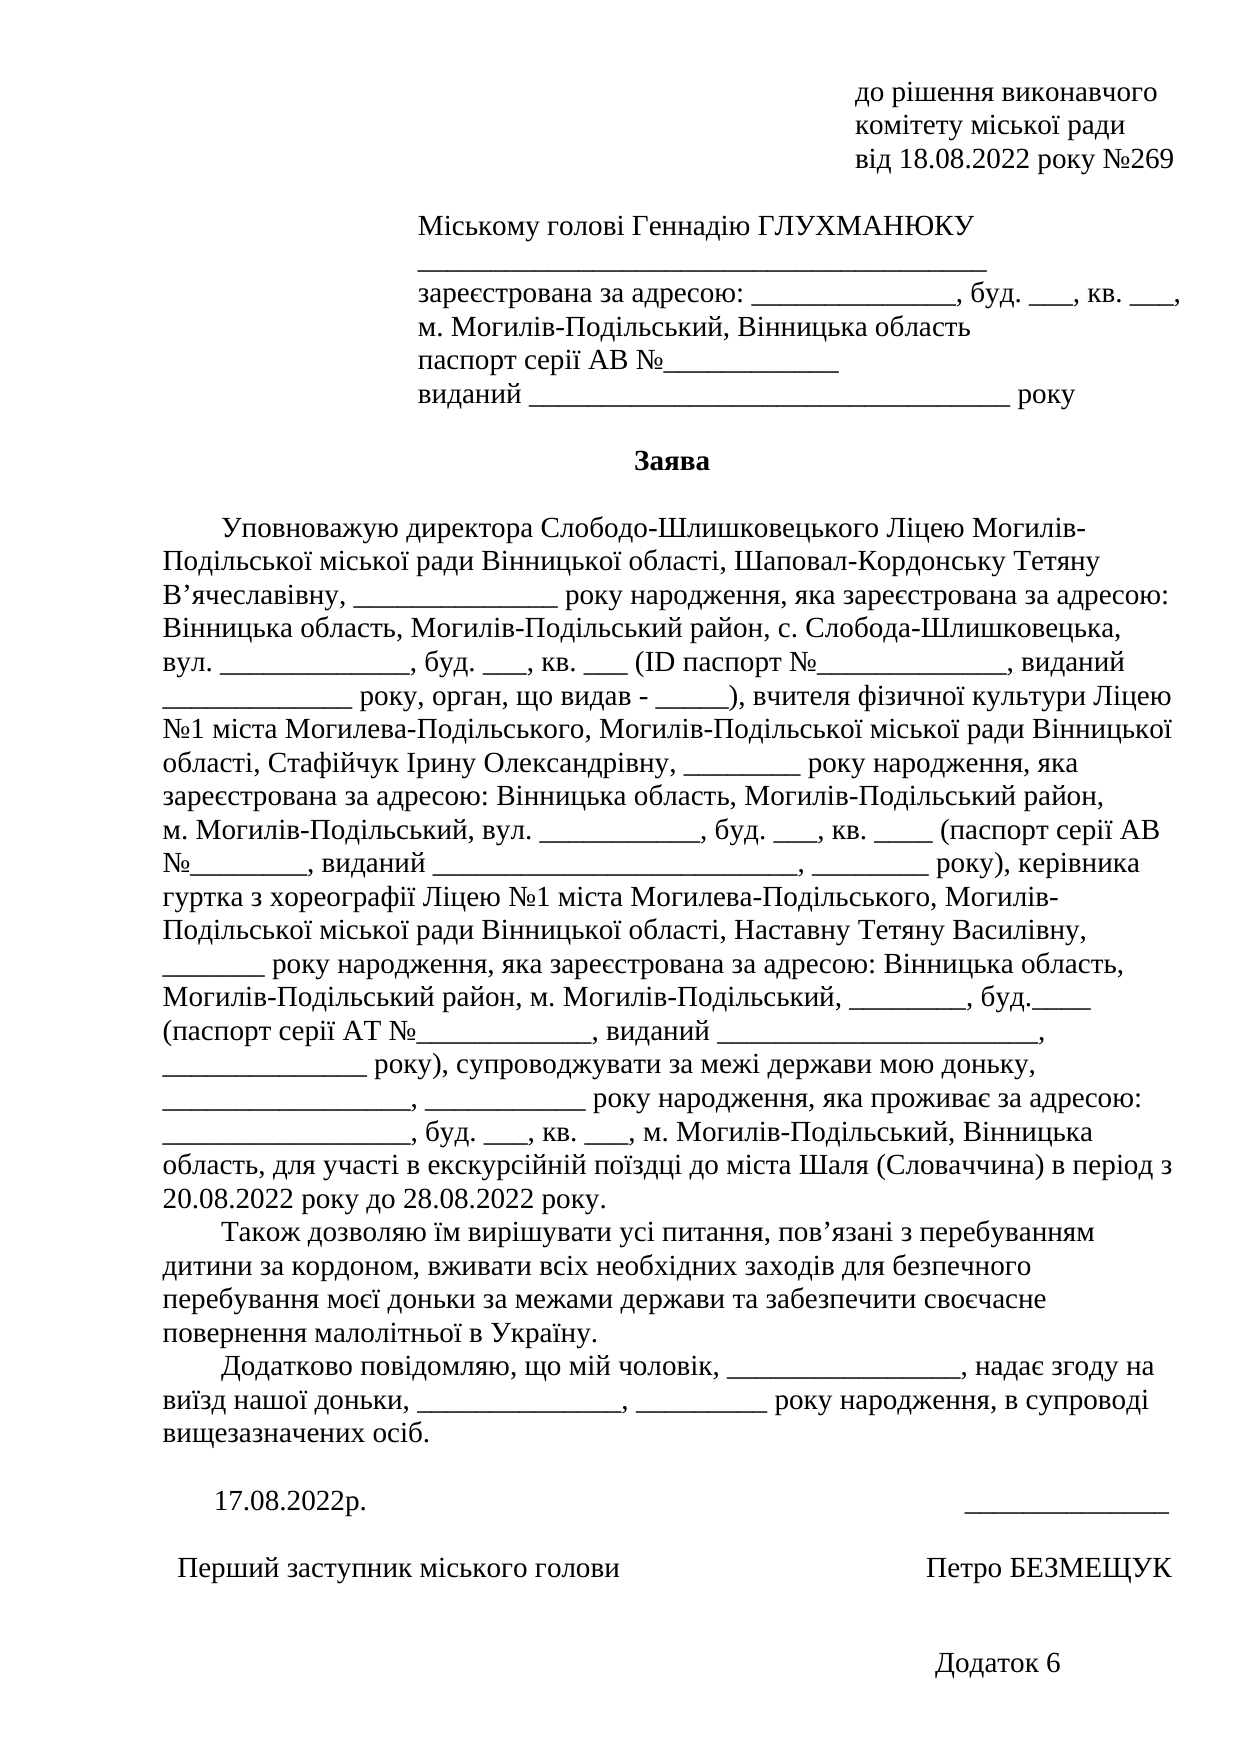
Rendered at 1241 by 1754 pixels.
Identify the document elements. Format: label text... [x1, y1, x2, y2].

text Також дозволяю їм вирішувати усі питання, пов’язані з перебуванням дитини за кордоном, вживати всіх необхідних заходів для безпечного перебування моєї доньки за межами держави та забезпечити своєчасне повернення малолітньої в Україну. [162, 1214, 1181, 1348]
text Додаток 6 [133, 1645, 1181, 1678]
text _____________ року, орган, що видав - _____), вчителя фізичної культури Ліцею №1 міста Могилева-Подільського, Могилів-Подільської міської ради Вінницької області, Стафійчук Ірину Олександрівну, ________ року народження, яка зареєстрована за адресою: Вінницька область, Могилів-Подільський район, [162, 678, 1181, 812]
text м. Могилів-Подільський, Вінницька область [162, 309, 1181, 342]
text зареєстрована за адресою: ______________, буд. ___, кв. ___, [162, 275, 1181, 309]
text Міському голові Геннадію ГЛУХМАНЮКУ [162, 208, 1181, 242]
text до рішення виконавчого [133, 74, 1181, 107]
text вул. _____________, буд. ___, кв. ___ (ID паспорт №_____________, виданий [162, 644, 1181, 678]
text комітету міської ради [133, 107, 1181, 141]
text паспорт серії АВ №____________ [162, 342, 1181, 376]
text виданий _________________________________ року [162, 376, 1181, 409]
text Уповноважую директора Слободо-Шлишковецького Ліцею Могилів-Подільської міської ради Вінницької області, Шаповал-Кордонську Тетяну В’ячеславівну, ______________ року народження, яка зареєстрована за адресою: Вінницька область, Могилів-Подільський район, с. Слобода-Шлишковецька, [162, 510, 1181, 644]
text м. Могилів-Подільський, вул. ___________, буд. ___, кв. ____ (паспорт серії АВ №________, виданий _________________________, ________ року), керівника гуртка з хореографії Ліцею №1 міста Могилева-Подільського, Могилів-Подільської міської ради Вінницької області, Наставну Тетяну Василівну, _______ року народження, яка зареєстрована за адресою: Вінницька область, Могилів-Подільський район, м. Могилів-Подільський, ________, буд.____ (паспорт серії АТ №____________, виданий ______________________, ______________ року), супроводжувати за межі держави мою доньку, _________________, ___________ року народження, яка проживає за адресою: _________________, буд. ___, кв. ___, м. Могилів-Подільський, Вінницька область, для участі в екскурсійній поїздці до міста Шаля (Словаччина) в період з 20.08.2022 року до 28.08.2022 року. [162, 812, 1181, 1214]
text Додатково повідомляю, що мій чоловік, ________________, надає згоду на виїзд нашої доньки, ______________, _________ року народження, в супроводі вищезазначених осіб. [162, 1348, 1181, 1449]
text _______________________________________ [162, 242, 1181, 275]
text Перший заступник міського голови Петро БЕЗМЕЩУК [162, 1550, 1181, 1583]
text Заява [162, 443, 1181, 476]
text від 18.08.2022 року №269 [133, 141, 1181, 174]
text 17.08.2022р. ______________ [162, 1483, 1181, 1516]
